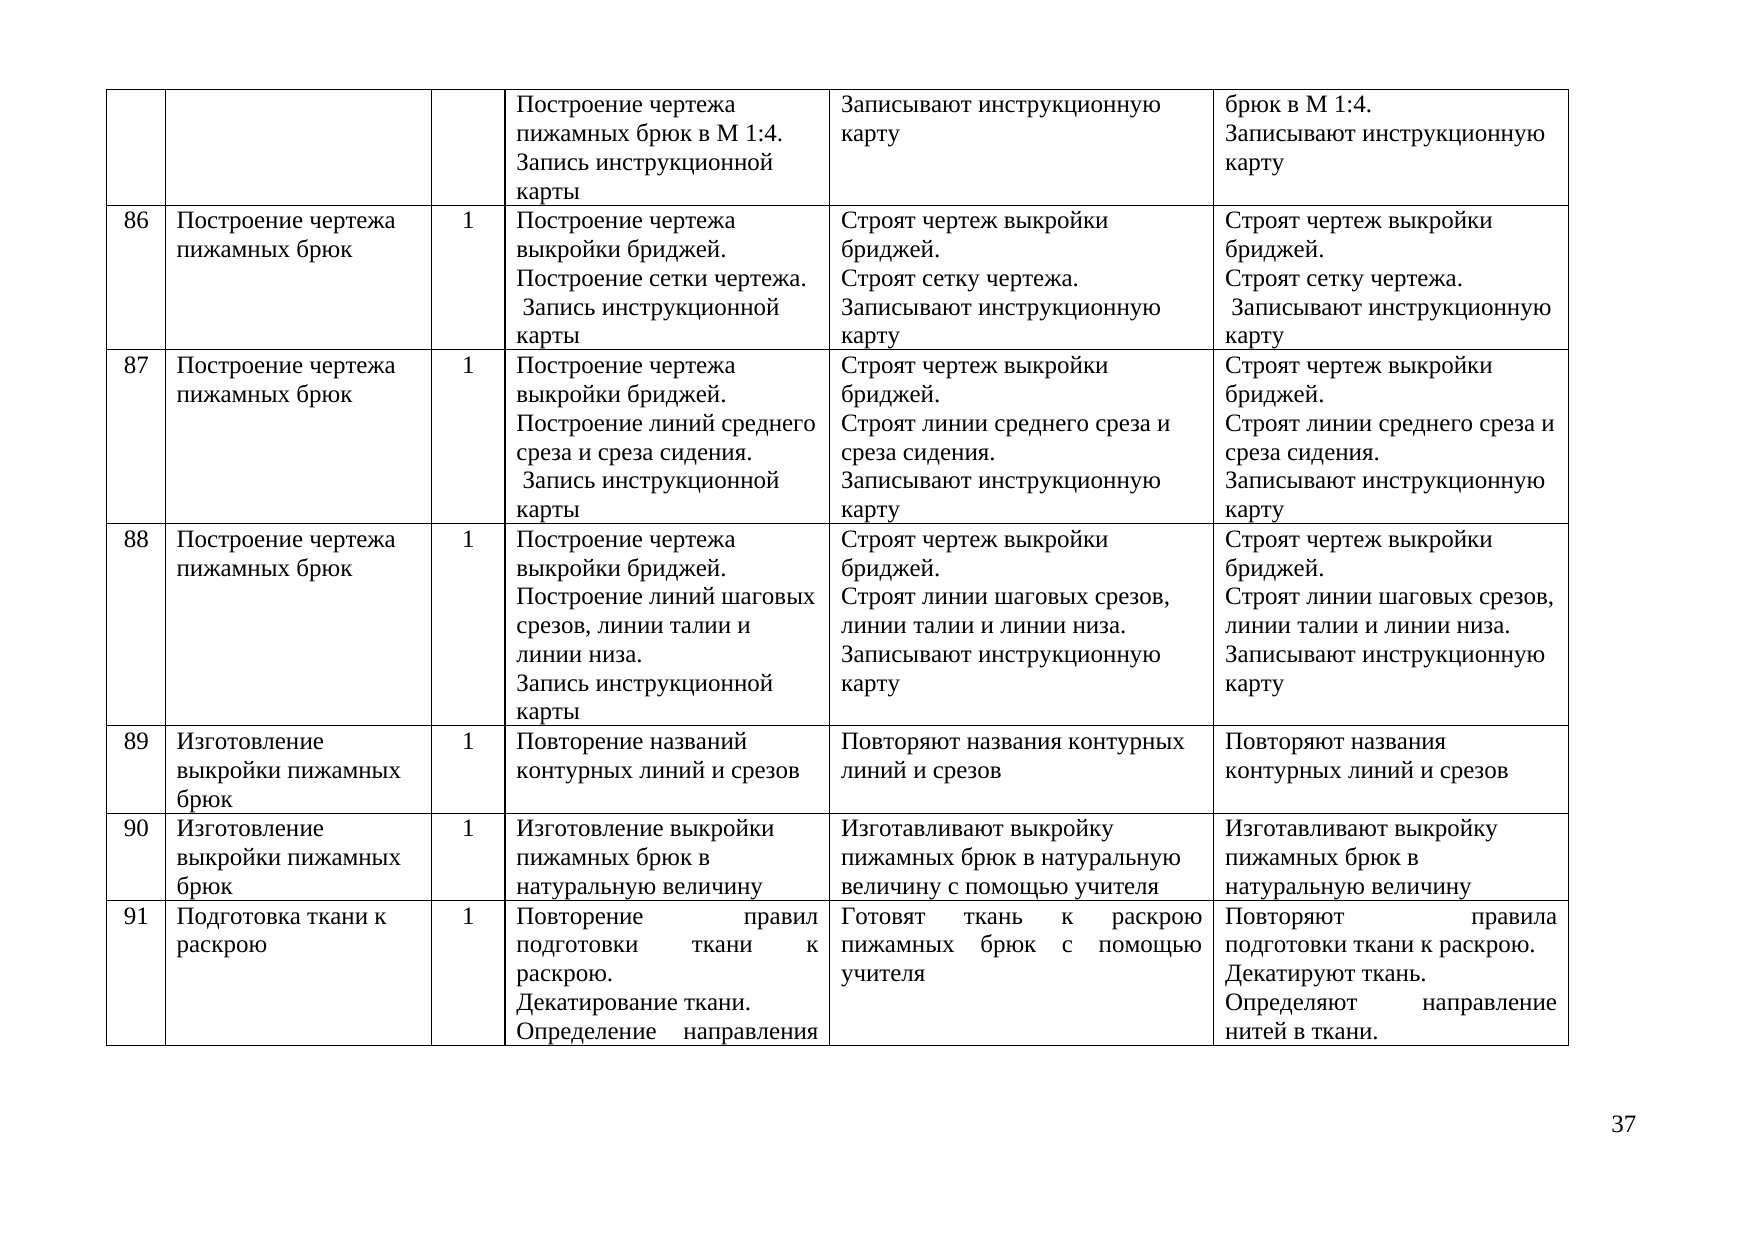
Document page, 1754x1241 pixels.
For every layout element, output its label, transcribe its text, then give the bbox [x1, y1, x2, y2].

table_cell 88 [107, 524, 165, 725]
table_cell Построение чертежа выкройки бриджей. Построение линий среднего среза и среза сидения. Запись инструкционной карты [506, 350, 829, 523]
table_cell Повторяют названия контурных линий и срезов [830, 726, 1213, 812]
table_cell 91 [107, 901, 165, 1044]
table_cell Строят чертеж выкройки бриджей. Строят линии среднего среза и среза сидения. Записывают инструкционную карту [1214, 350, 1568, 523]
table_cell Построение чертежа пижамных брюк [166, 206, 431, 349]
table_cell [166, 901, 431, 1044]
table_cell Строят чертеж выкройки бриджей. Строят линии шаговых срезов, линии талии и линии низа. Записывают инструкционную карту [1214, 524, 1568, 725]
table_cell Повторяют названия контурных линий и срезов [1214, 726, 1568, 812]
table_cell Построение чертежа пижамных брюк [166, 524, 431, 725]
table_cell Повторение названий контурных линий и срезов [506, 726, 829, 812]
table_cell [506, 901, 829, 1044]
table_cell Изготавливают выкройку пижамных брюк в натуральную величину [1214, 814, 1568, 900]
table_cell Строят чертеж выкройки бриджей. Строят сетку чертежа. Записывают инструкционную карту [830, 206, 1213, 349]
table_cell 1 [432, 726, 504, 812]
table_cell 87 [107, 350, 165, 523]
table_cell Изготовление выкройки пижамных брюк [166, 814, 431, 900]
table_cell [1214, 90, 1568, 204]
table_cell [830, 90, 1213, 204]
table_cell Изготовление выкройки пижамных брюк в натуральную величину [506, 814, 829, 900]
table_cell 1 [432, 901, 504, 1044]
table_cell 86 [107, 206, 165, 349]
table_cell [166, 90, 431, 204]
table_cell Изготавливают выкройку пижамных брюк в натуральную величину с помощью учителя [830, 814, 1213, 900]
table_cell 89 [107, 726, 165, 812]
table_cell Строят чертеж выкройки бриджей. Строят линии шаговых срезов, линии талии и линии низа. Записывают инструкционную карту [830, 524, 1213, 725]
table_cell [506, 90, 829, 204]
table_cell 85 [107, 90, 165, 204]
table_cell Построение чертежа пижамных брюк [166, 350, 431, 523]
table_cell 1 [432, 350, 504, 523]
table_cell Построение чертежа выкройки бриджей. Построение сетки чертежа. Запись инструкционной карты [506, 206, 829, 349]
table_cell 1 [432, 206, 504, 349]
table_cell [1214, 901, 1568, 1044]
table_cell Построение чертежа выкройки бриджей. Построение линий шаговых срезов, линии талии и линии низа. Запись инструкционной карты [506, 524, 829, 725]
table_cell 1 [432, 524, 504, 725]
table_cell Изготовление выкройки пижамных брюк [166, 726, 431, 812]
table_cell 1 [432, 814, 504, 900]
table_cell Строят чертеж выкройки бриджей. Строят линии среднего среза и среза сидения. Записывают инструкционную карту [830, 350, 1213, 523]
table_cell 90 [107, 814, 165, 900]
table_cell Строят чертеж выкройки бриджей. Строят сетку чертежа. Записывают инструкционную карту [1214, 206, 1568, 349]
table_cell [830, 901, 1213, 1044]
table_cell 1 [432, 90, 504, 204]
